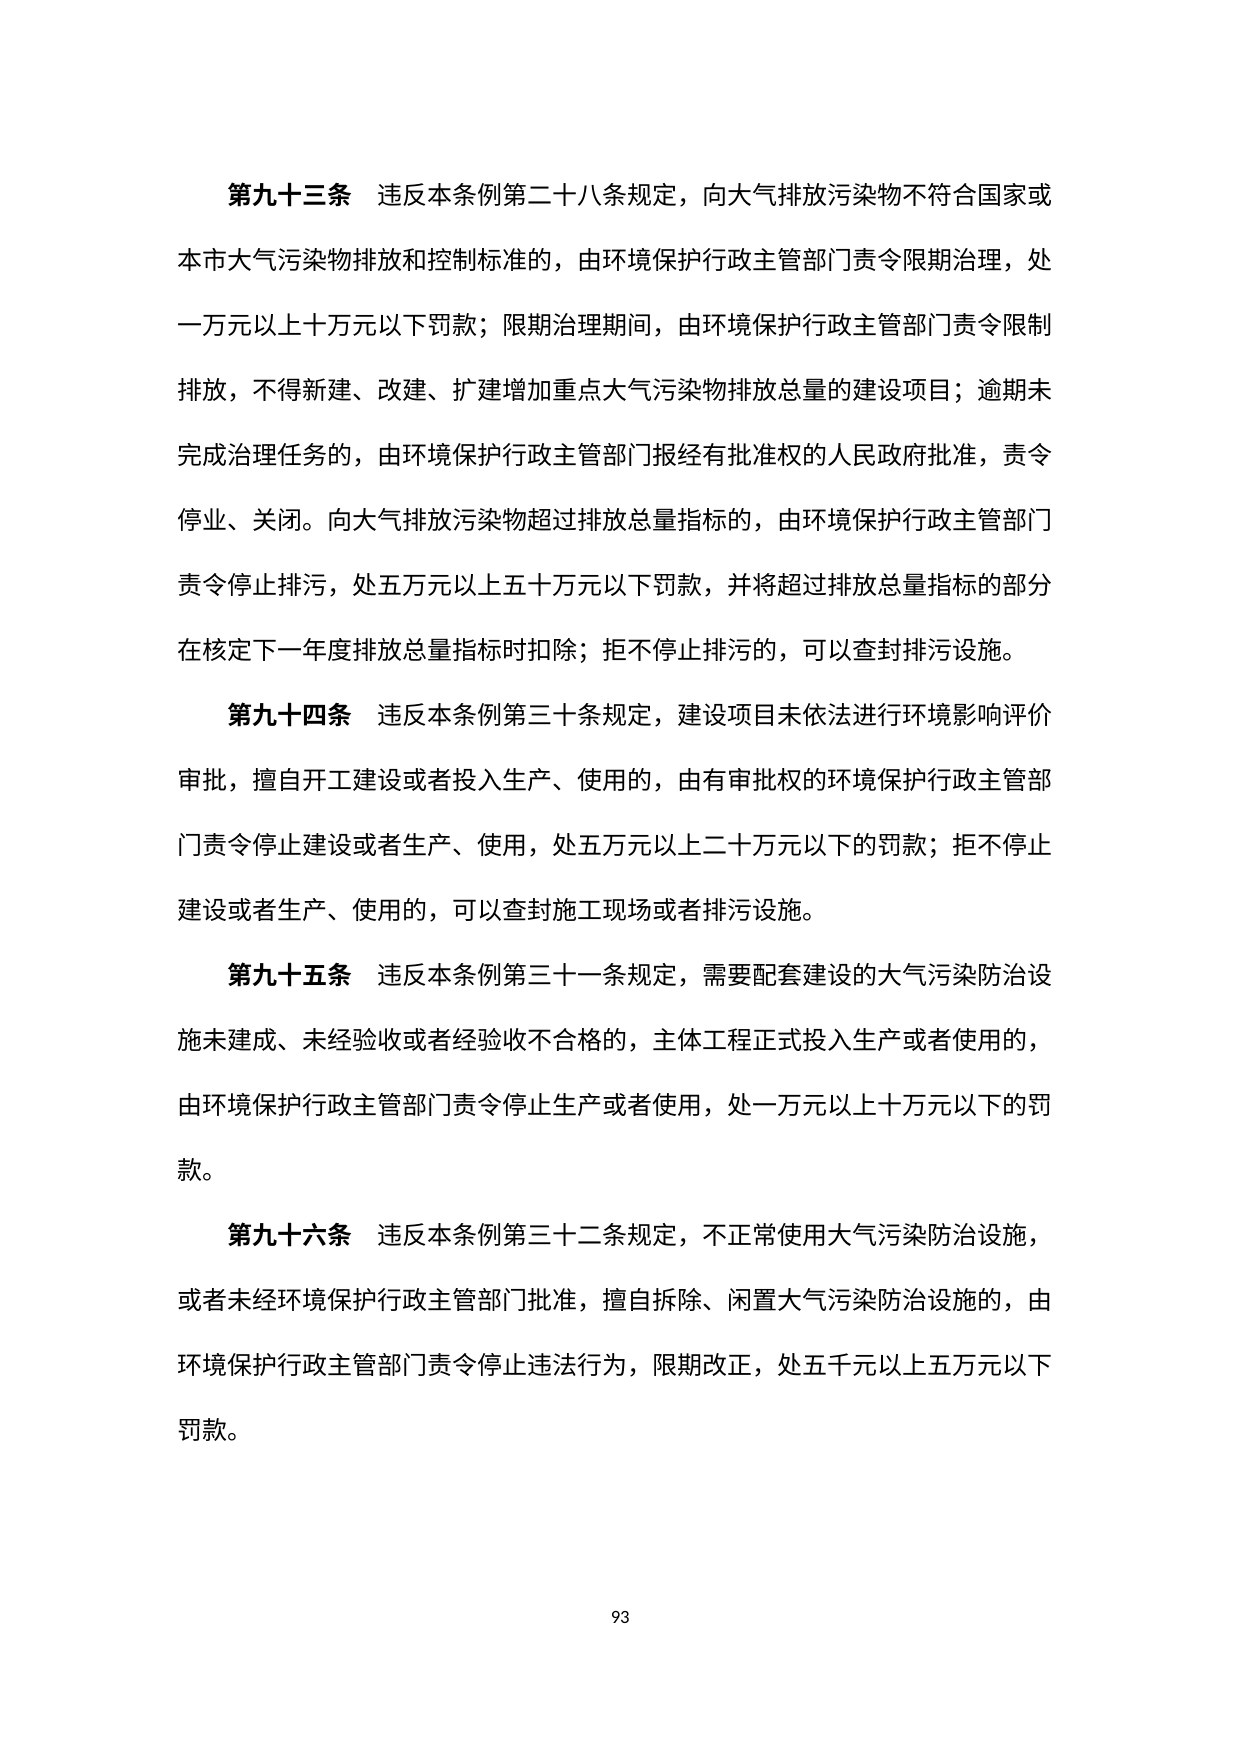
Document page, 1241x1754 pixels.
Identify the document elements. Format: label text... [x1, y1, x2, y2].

text 第九十五条 违反本条例第三十一条规定，需要配套建设的大气污染防治设施未建成、未经验收或者经验收不合格的，主体工程正式投入生产或者使用的，由环境保护行政主管部门责令停止生产或者使用，处一万元以上十万元以下的罚款。 [177, 941, 1063, 1201]
text 第九十四条 违反本条例第三十条规定，建设项目未依法进行环境影响评价审批，擅自开工建设或者投入生产、使用的，由有审批权的环境保护行政主管部门责令停止建设或者生产、使用，处五万元以上二十万元以下的罚款；拒不停止建设或者生产、使用的，可以查封施工现场或者排污设施。 [177, 681, 1063, 941]
text 第九十三条 违反本条例第二十八条规定，向大气排放污染物不符合国家或本市大气污染物排放和控制标准的，由环境保护行政主管部门责令限期治理，处一万元以上十万元以下罚款；限期治理期间，由环境保护行政主管部门责令限制排放，不得新建、改建、扩建增加重点大气污染物排放总量的建设项目；逾期未完成治理任务的，由环境保护行政主管部门报经有批准权的人民政府批准，责令停业、关闭。向大气排放污染物超过排放总量指标的，由环境保护行政主管部门责令停止排污，处五万元以上五十万元以下罚款，并将超过排放总量指标的部分在核定下一年度排放总量指标时扣除；拒不停止排污的，可以查封排污设施。 [177, 161, 1063, 681]
text 第九十六条 违反本条例第三十二条规定，不正常使用大气污染防治设施，或者未经环境保护行政主管部门批准，擅自拆除、闲置大气污染防治设施的，由环境保护行政主管部门责令停止违法行为，限期改正，处五千元以上五万元以下罚款。 [177, 1201, 1063, 1461]
